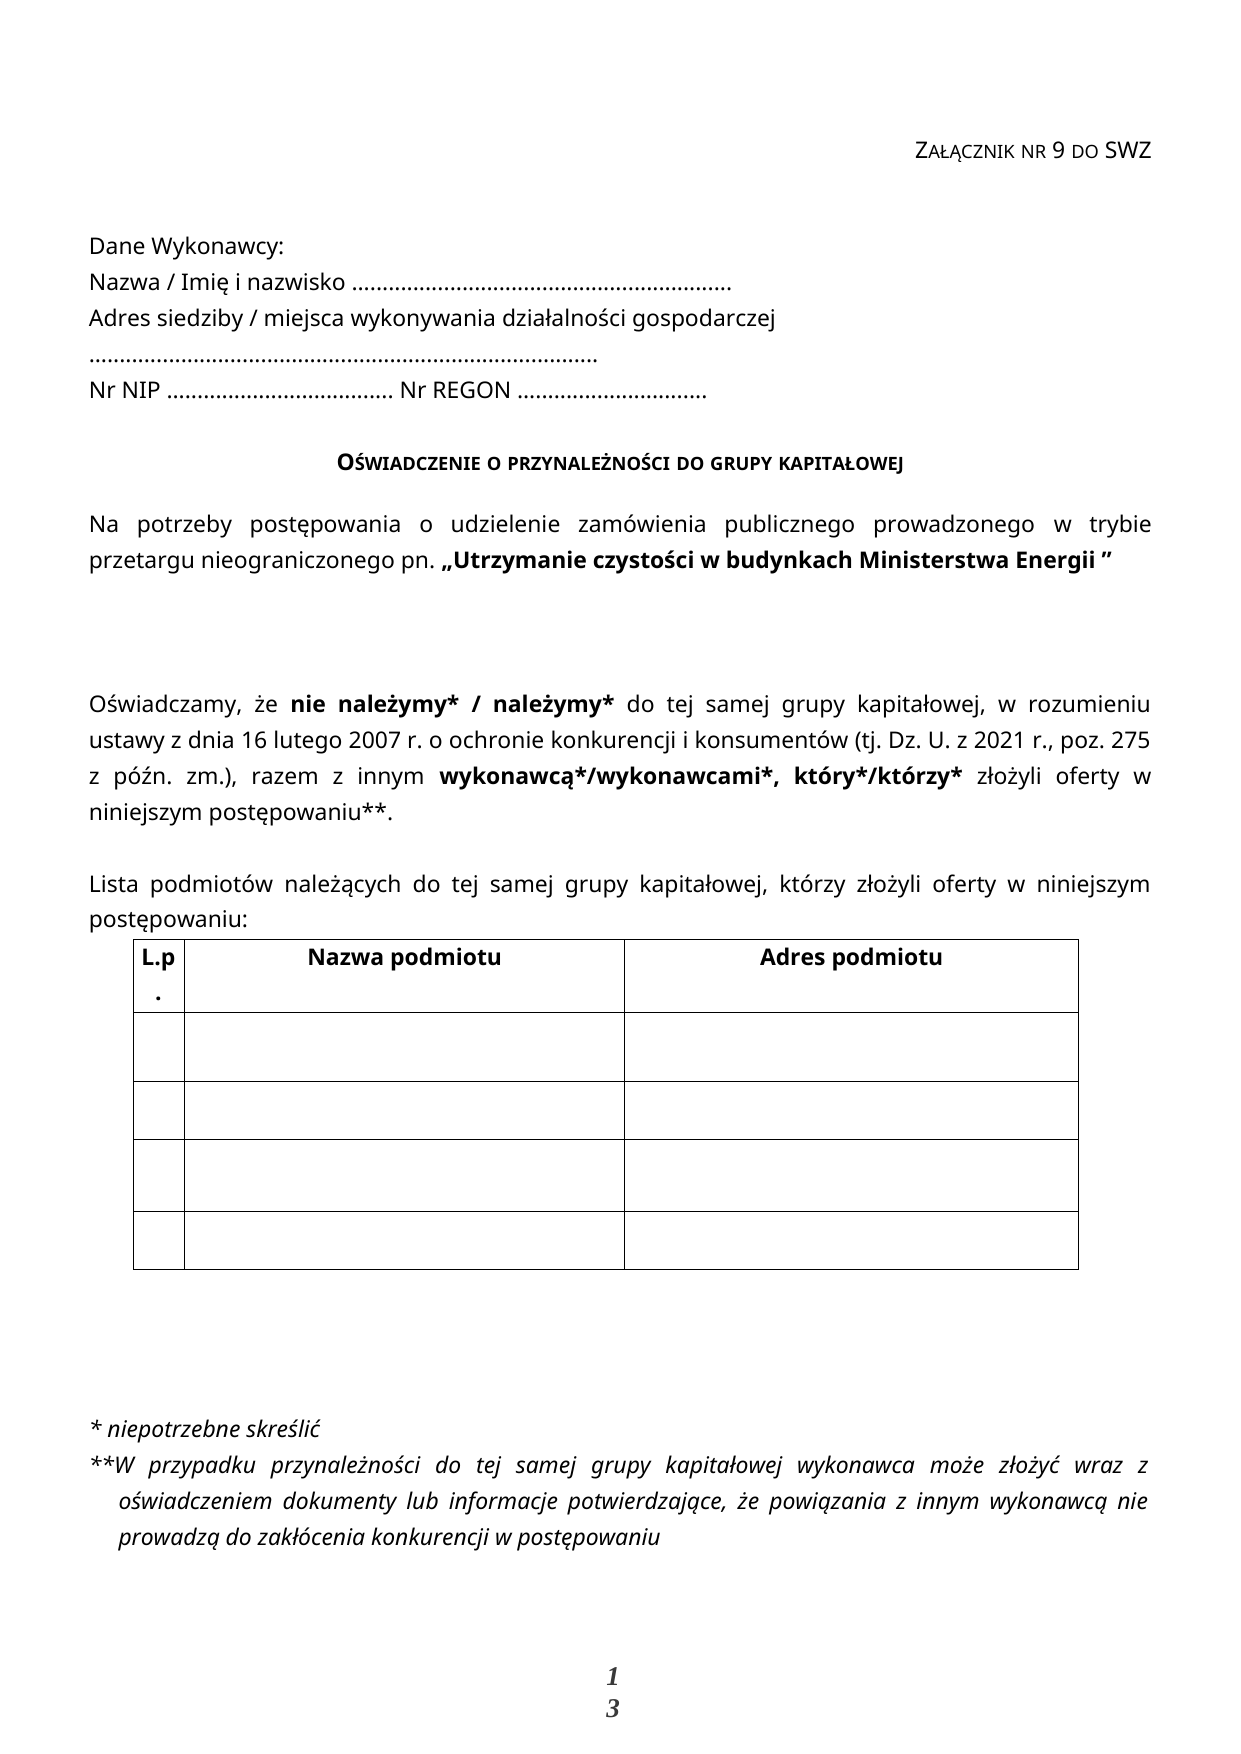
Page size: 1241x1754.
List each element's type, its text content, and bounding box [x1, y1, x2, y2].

text Nr NIP ….................................. Nr REGON …............................ [89, 374, 1152, 405]
table_cell [134, 1013, 184, 1081]
table_cell [185, 1082, 624, 1139]
table_cell [625, 1212, 1078, 1268]
table_cell [185, 1212, 624, 1268]
table_header Adres podmiotu [625, 940, 1078, 1012]
table_header L.p. [134, 940, 184, 1012]
table_cell [625, 1140, 1078, 1211]
table_header Nazwa podmiotu [185, 940, 624, 1012]
table_cell [134, 1140, 184, 1211]
subtitle Załącznik nr 9 do SWZ [89, 134, 1152, 165]
table_cell [625, 1013, 1078, 1081]
text Nazwa / Imię i nazwisko …........................................................... [89, 266, 1152, 297]
text Oświadczenie o przynależności do grupy kapitałowej [89, 446, 1152, 477]
table_cell [185, 1140, 624, 1211]
text Dane Wykonawcy: [89, 230, 1152, 261]
table_cell [134, 1082, 184, 1139]
table_cell [185, 1013, 624, 1081]
text * niepotrzebne skreślić [89, 1413, 1137, 1444]
text Adres siedziby / miejsca wykonywania działalności gospodarczej [89, 302, 1152, 333]
table_cell [625, 1082, 1078, 1139]
text …................................................................................ [89, 338, 1152, 369]
text Oświadczamy, że nie należymy* / należymy* do tej samej grupy kapitałowej, w rozumieniu ustawy z dnia 16 lutego 2007 r. o ochronie konkurencji i konsumentów (tj. Dz. U. z 2021 r., poz. 275 z późn. zm.), razem z innym wykonawcą*/wykonawcami*, który*/którzy* złożyli oferty w niniejszym postępowaniu**. [89, 688, 1152, 827]
text **W przypadku przynależności do tej samej grupy kapitałowej wykonawca może złożyć wraz z oświadczeniem dokumenty lub informacje potwierdzające, że powiązania z innym wykonawcą nie prowadzą do zakłócenia konkurencji w postępowaniu [89, 1449, 1152, 1552]
text Na potrzeby postępowania o udzielenie zamówienia publicznego prowadzonego w trybie przetargu nieograniczonego pn. „Utrzymanie czystości w budynkach Ministerstwa Energii ” [89, 508, 1152, 575]
list Lista podmiotów należących do tej samej grupy kapitałowej, którzy złożyli oferty w niniejszym postępowaniu: [89, 867, 1152, 935]
table_cell [134, 1212, 184, 1268]
